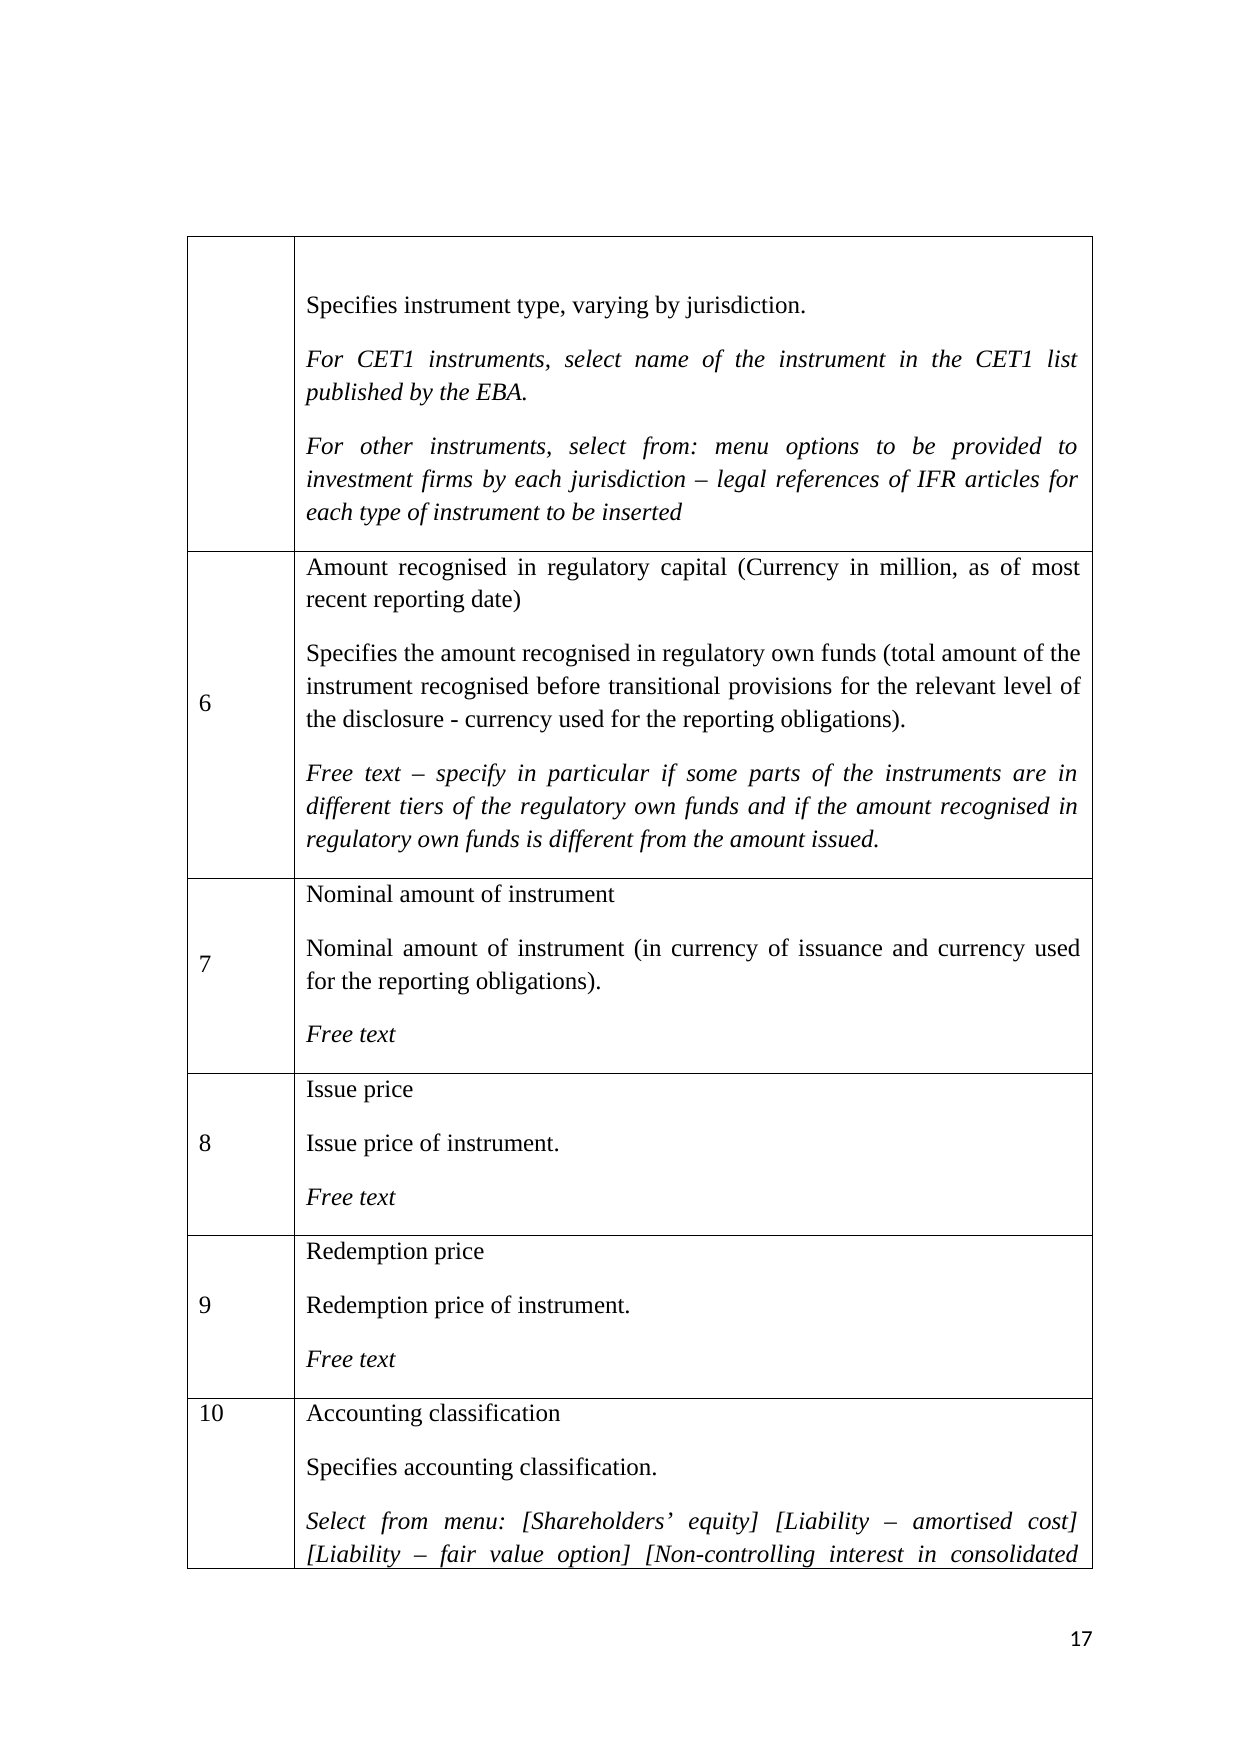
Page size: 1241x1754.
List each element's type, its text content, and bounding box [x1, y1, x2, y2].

table_cell 8 [188, 1074, 294, 1235]
table_cell Nominal amount of instrument Nominal amount of instrument (in currency of issuance and currency used for the reporting obligations). Free text [295, 879, 1092, 1073]
table_cell 10 [188, 1399, 294, 1568]
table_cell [295, 237, 1092, 551]
table_cell Issue price Issue price of instrument. Free text [295, 1074, 1092, 1235]
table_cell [295, 1399, 1092, 1568]
table_cell Redemption price Redemption price of instrument. Free text [295, 1236, 1092, 1397]
table_cell 7 [188, 879, 294, 1073]
table_cell 9 [188, 1236, 294, 1397]
table_cell 5 [188, 237, 294, 551]
table_cell Amount recognised in regulatory capital (Currency in million, as of most recent reporting date) Specifies the amount recognised in regulatory own funds (total amount of the instrument recognised before transitional provisions for the relevant level of the disclosure - currency used for the reporting obligations). Free text – specify in particular if some parts of the instruments are in different tiers of the regulatory own funds and if the amount recognised in regulatory own funds is different from the amount issued. [295, 552, 1092, 878]
table_cell 6 [188, 552, 294, 878]
